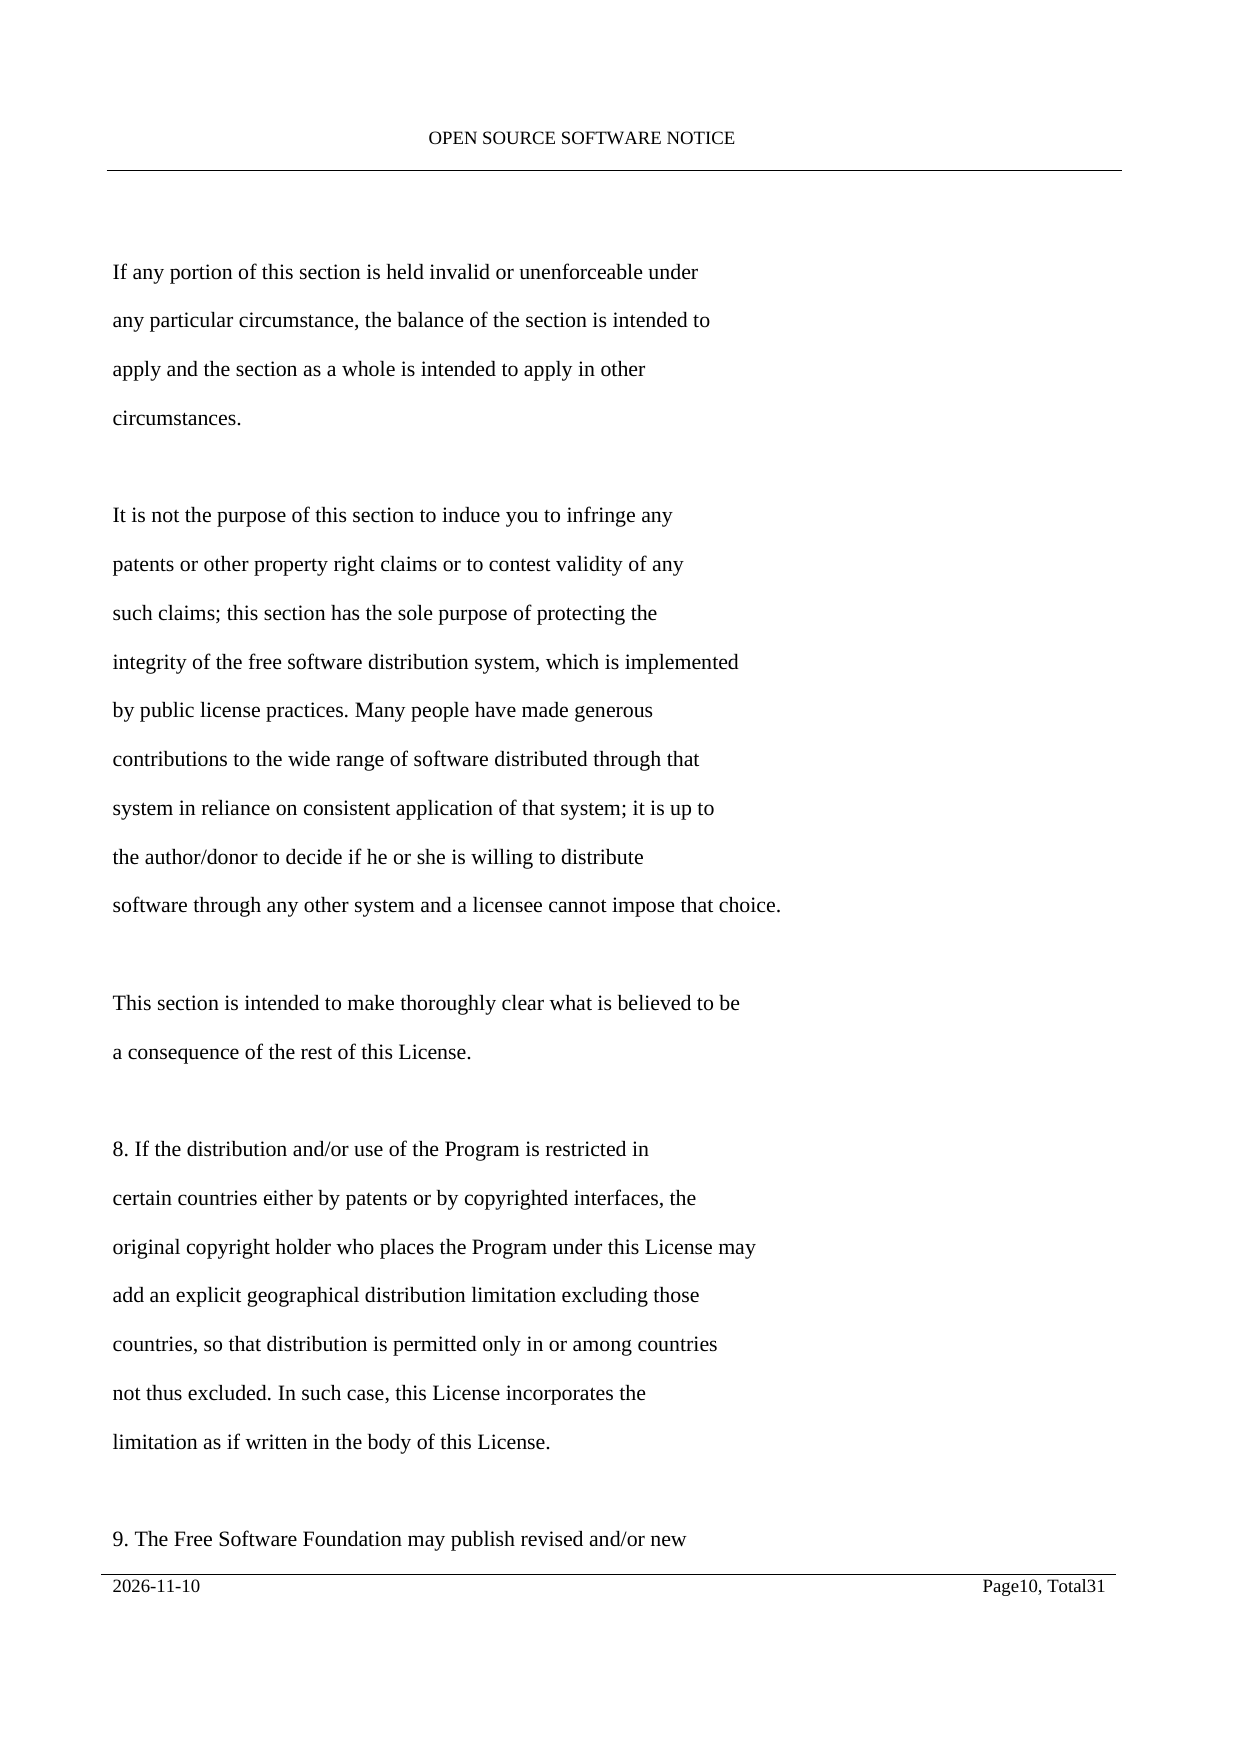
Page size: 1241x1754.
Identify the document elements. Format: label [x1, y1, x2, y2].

text [112, 206, 1128, 1555]
